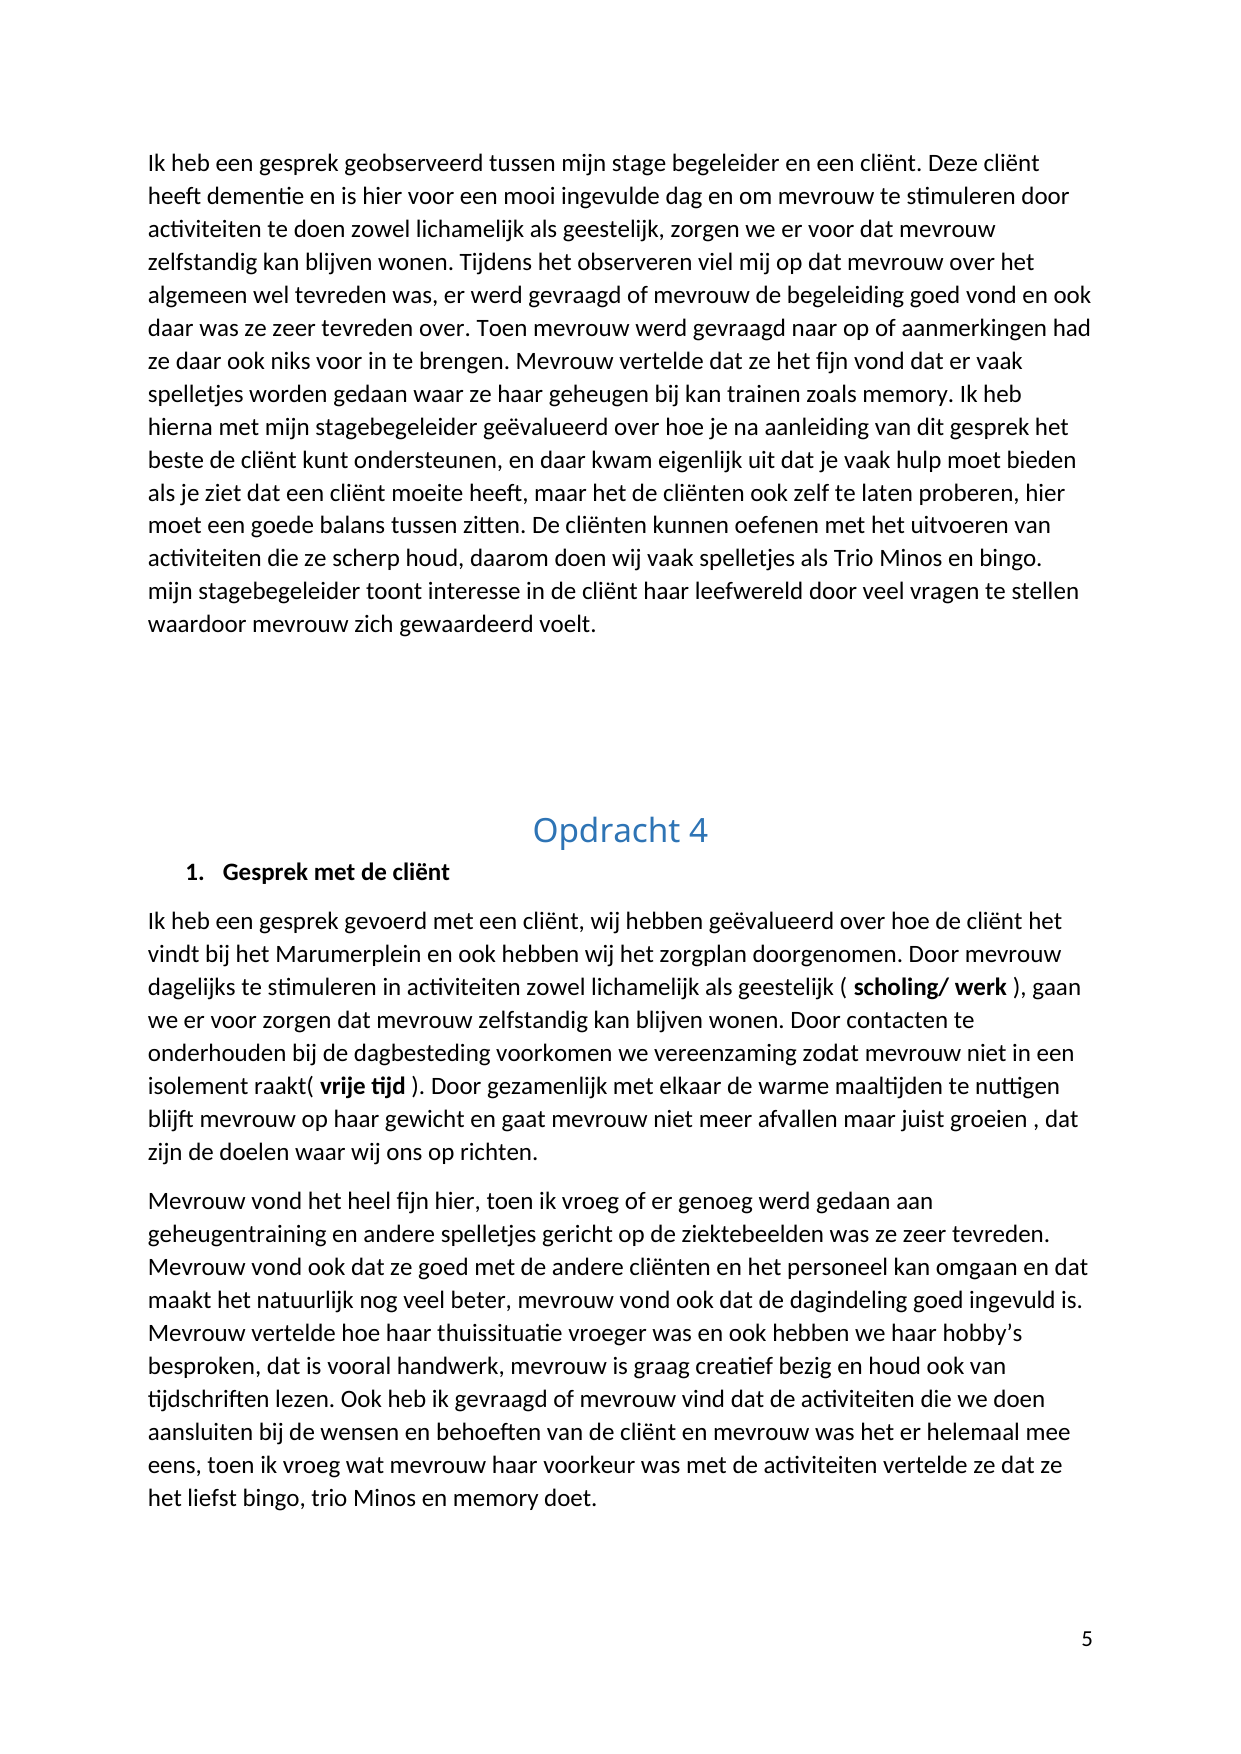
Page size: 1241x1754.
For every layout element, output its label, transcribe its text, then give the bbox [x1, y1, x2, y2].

text Mevrouw vond het heel fijn hier, toen ik vroeg of er genoeg werd gedaan aan geheugentraining en andere spelletjes gericht op de ziektebeelden was ze zeer tevreden. Mevrouw vond ook dat ze goed met de andere cliënten en het personeel kan omgaan en dat maakt het natuurlijk nog veel beter, mevrouw vond ook dat de dagindeling goed ingevuld is. Mevrouw vertelde hoe haar thuissituatie vroeger was en ook hebben we haar hobby’s besproken, dat is vooral handwerk, mevrouw is graag creatief bezig en houd ook van tijdschriften lezen. Ook heb ik gevraagd of mevrouw vind dat de activiteiten die we doen aansluiten bij de wensen en behoeften van de cliënt en mevrouw was het er helemaal mee eens, toen ik vroeg wat mevrouw haar voorkeur was met de activiteiten vertelde ze dat ze het liefst bingo, trio Minos en memory doet. [148, 1186, 1093, 1512]
list Gesprek met de cliënt [185, 856, 1093, 886]
subtitle Opdracht 4 [148, 807, 1093, 852]
text Ik heb een gesprek gevoerd met een cliënt, wij hebben geëvalueerd over hoe de cliënt het vindt bij het Marumerplein en ook hebben wij het zorgplan doorgenomen. Door mevrouw dagelijks te stimuleren in activiteiten zowel lichamelijk als geestelijk ( scholing/ werk ), gaan we er voor zorgen dat mevrouw zelfstandig kan blijven wonen. Door contacten te onderhouden bij de dagbesteding voorkomen we vereenzaming zodat mevrouw niet in een isolement raakt( vrije tijd ). Door gezamenlijk met elkaar de warme maaltijden te nuttigen blijft mevrouw op haar gewicht en gaat mevrouw niet meer afvallen maar juist groeien , dat zijn de doelen waar wij ons op richten. [148, 906, 1093, 1166]
text Ik heb een gesprek geobserveerd tussen mijn stage begeleider en een cliënt. Deze cliënt heeft dementie en is hier voor een mooi ingevulde dag en om mevrouw te stimuleren door activiteiten te doen zowel lichamelijk als geestelijk, zorgen we er voor dat mevrouw zelfstandig kan blijven wonen. Tijdens het observeren viel mij op dat mevrouw over het algemeen wel tevreden was, er werd gevraagd of mevrouw de begeleiding goed vond en ook daar was ze zeer tevreden over. Toen mevrouw werd gevraagd naar op of aanmerkingen had ze daar ook niks voor in te brengen. Mevrouw vertelde dat ze het fijn vond dat er vaak spelletjes worden gedaan waar ze haar geheugen bij kan trainen zoals memory. Ik heb hierna met mijn stagebegeleider geëvalueerd over hoe je na aanleiding van dit gesprek het beste de cliënt kunt ondersteunen, en daar kwam eigenlijk uit dat je vaak hulp moet bieden als je ziet dat een cliënt moeite heeft, maar het de cliënten ook zelf te laten proberen, hier moet een goede balans tussen zitten. De cliënten kunnen oefenen met het uitvoeren van activiteiten die ze scherp houd, daarom doen wij vaak spelletjes als Trio Minos en bingo. mijn stagebegeleider toont interesse in de cliënt haar leefwereld door veel vragen te stellen waardoor mevrouw zich gewaardeerd voelt. [148, 148, 1093, 639]
